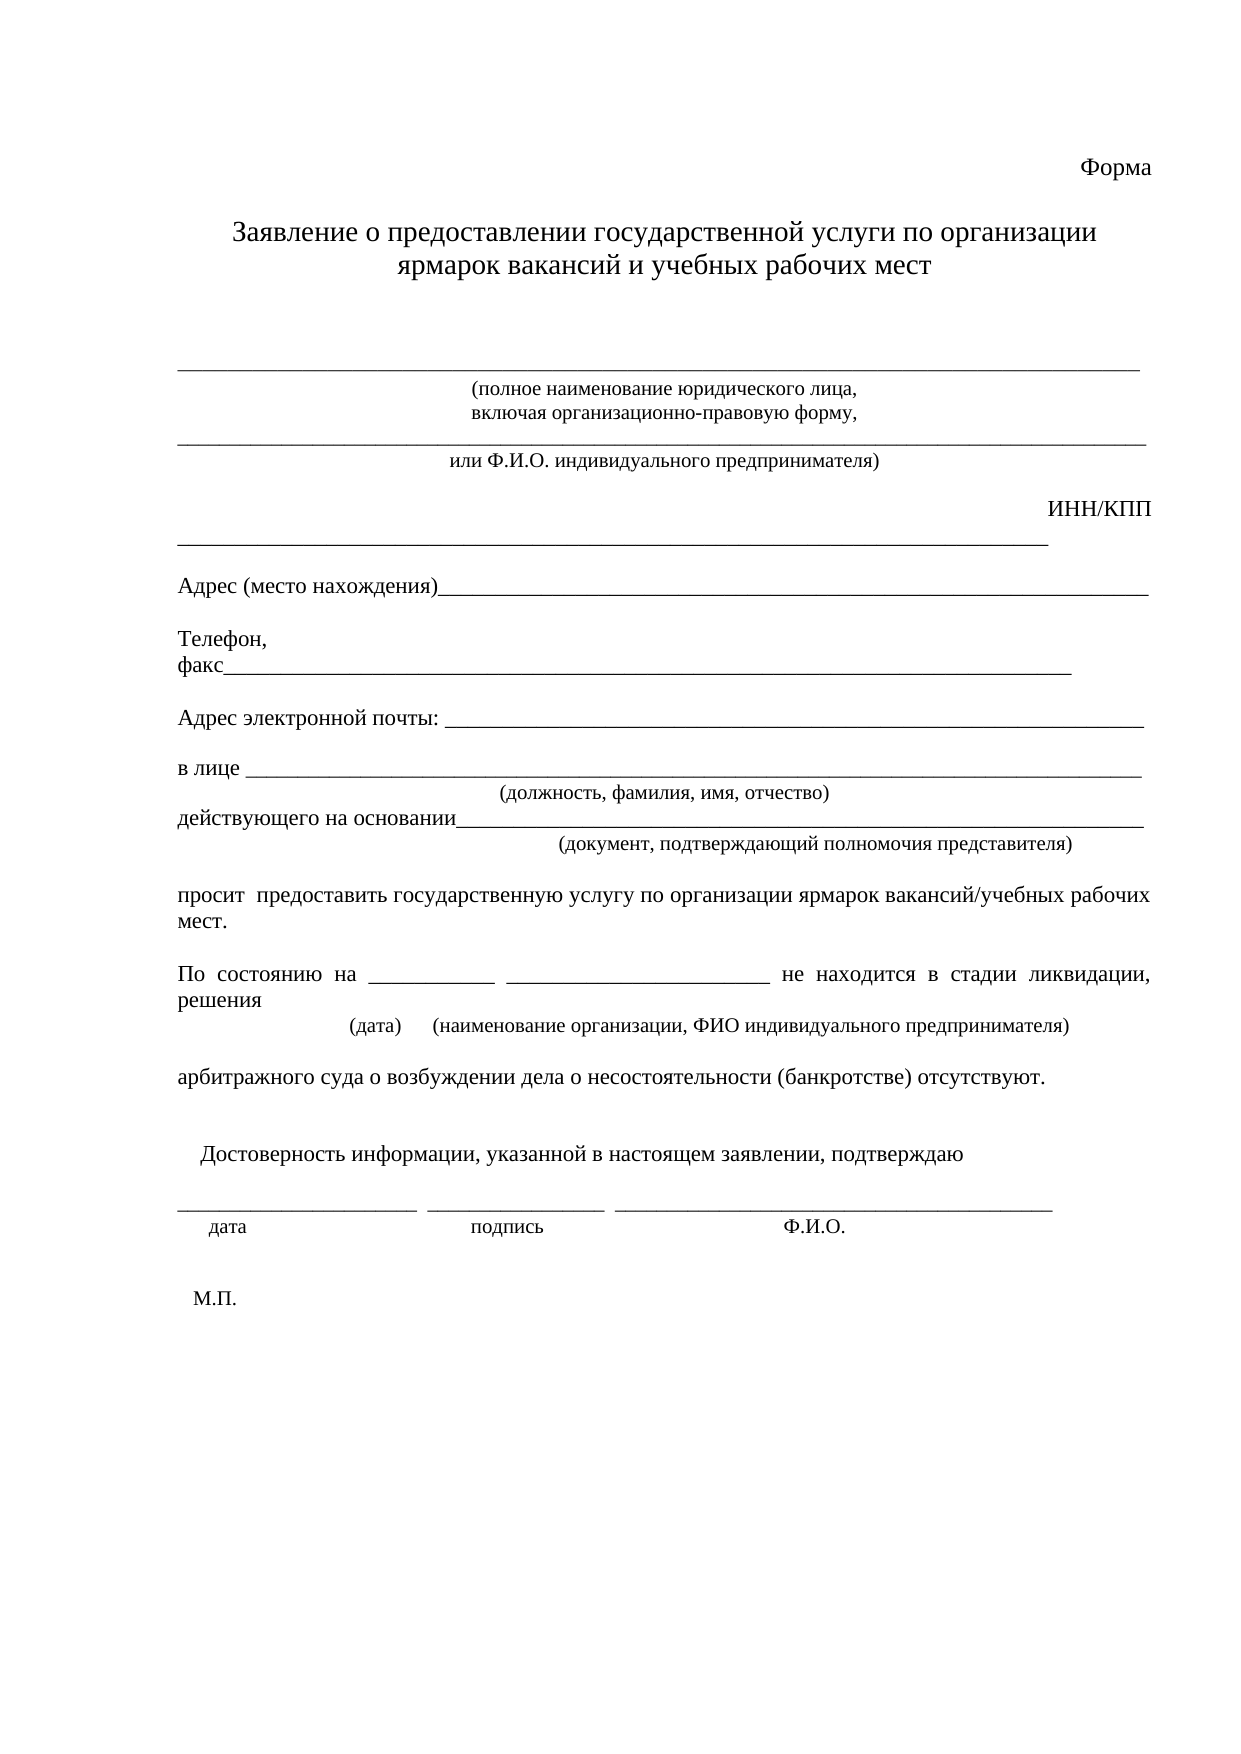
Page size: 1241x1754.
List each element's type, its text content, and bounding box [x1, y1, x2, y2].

text (документ, подтверждающий полномочия представителя) [177, 830, 1152, 854]
text _____________________________________________________________________________ [177, 352, 1152, 376]
text Форма [177, 152, 1152, 180]
text в лице ______________________________________________________________________________________ [177, 754, 1152, 780]
text Адрес электронной почты: _____________________________________________________________ [177, 704, 1152, 730]
text просит предоставить государственную услугу по организации ярмарок вакансий/учебных рабочих мест. [177, 881, 1152, 933]
text М.П. [177, 1286, 1152, 1310]
text или Ф.И.О. индивидуального предпринимателя) [177, 448, 1152, 472]
text (дата) (наименование организации, ФИО индивидуального предпринимателя) [177, 1013, 1152, 1037]
text действующего на основании____________________________________________________________ [177, 804, 1152, 830]
text дата подпись Ф.И.О. [177, 1214, 1152, 1238]
text _______________________ _________________ __________________________________________ [177, 1190, 1152, 1214]
text включая организационно-правовую форму, [177, 400, 1152, 424]
text Телефон, факс__________________________________________________________________________ [177, 624, 1152, 677]
text Достоверность информации, указанной в настоящем заявлении, подтверждаю [177, 1140, 1152, 1166]
text По состоянию на ___________ _______________________ не находится в стадии ликвидации, решения [177, 960, 1152, 1013]
text Адрес (место нахождения)______________________________________________________________ [177, 572, 1152, 598]
text арбитражного суда о возбуждении дела о несостоятельности (банкротстве) отсутствуют. [177, 1063, 1152, 1089]
text (полное наименование юридического лица, [177, 376, 1152, 400]
text (должность, фамилия, имя, отчество) [177, 780, 1152, 804]
text Заявление о предоставлении государственной услуги по организации ярмарок вакансий и учебных рабочих мест [177, 214, 1152, 281]
text ИНН/КПП ____________________________________________________________________________ [177, 496, 1152, 548]
text _____________________________________________________________________________________________ [177, 424, 1152, 448]
